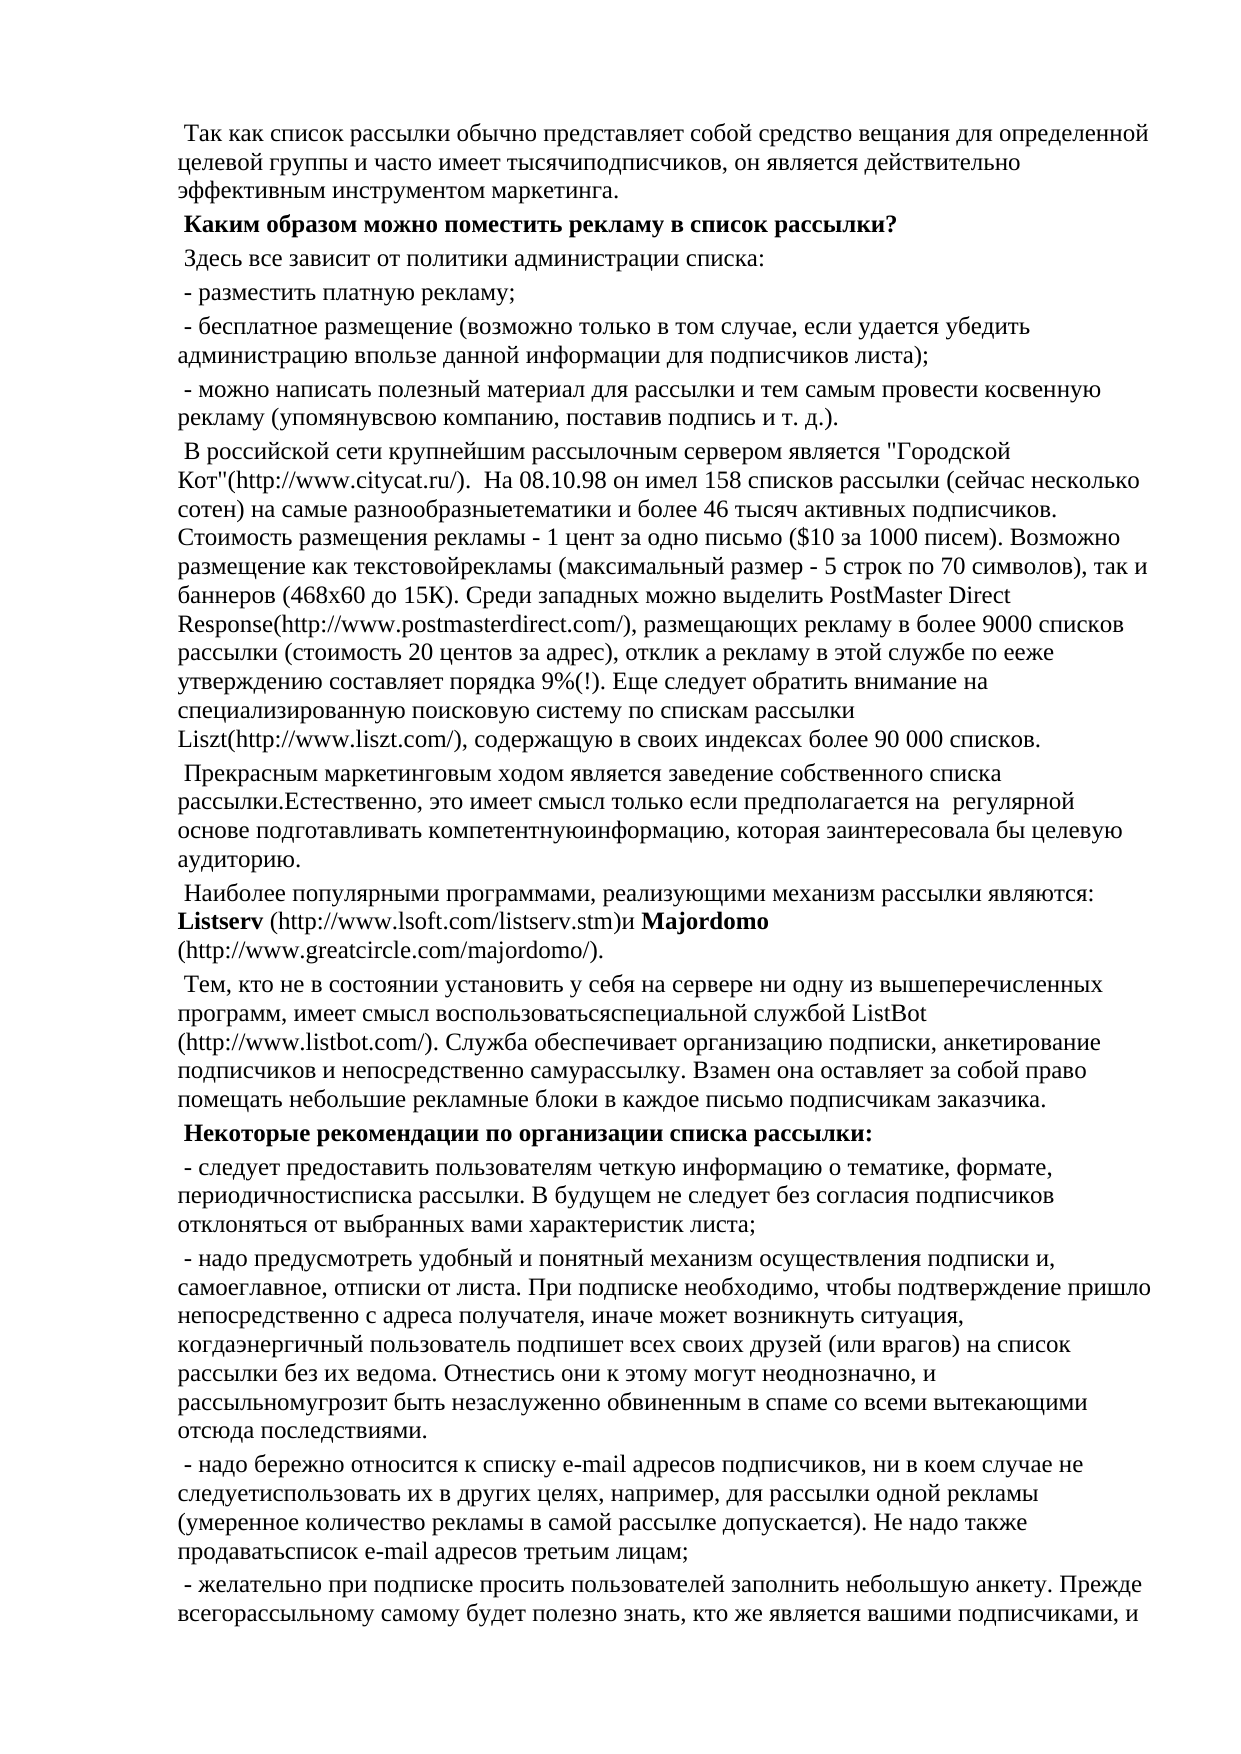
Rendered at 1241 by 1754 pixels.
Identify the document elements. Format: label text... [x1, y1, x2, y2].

text В российской сети крупнейшим рассылочным сервером является "Городской Кот"(http://www.citycat.ru/). На 08.10.98 он имел 158 списков рассылки (сейчас несколько сотен) на самые разнообразныетематики и более 46 тысяч активных подписчиков. Стоимость размещения рекламы - 1 цент за одно письмо ($10 за 1000 писем). Возможно размещение как текстовойрекламы (максимальный размер - 5 строк по 70 символов), так и баннеров (468х60 до 15К). Среди западных можно выделить PostMaster Direct Response(http://www.postmasterdirect.com/), размещающих рекламу в более 9000 списков рассылки (стоимость 20 центов за адрес), отклик а рекламу в этой службе по ееже утверждению составляет порядка 9%(!). Еще следует обратить внимание на специализированную поисковую систему по спискам рассылки Liszt(http://www.liszt.com/), содержащую в своих индексах более 90 000 списков. [177, 436, 1152, 752]
text Некоторые рекомендации по организации списка рассылки: [177, 1118, 1152, 1147]
text Наиболее популярными программами, реализующими механизм рассылки являются: Listserv (http://www.lsoft.com/listserv.stm)и Majordomo (http://www.greatcircle.com/majordomo/). [177, 878, 1152, 964]
text Прекрасным маркетинговым ходом является заведение собственного списка рассылки.Естественно, это имеет смысл только если предполагается на регулярной основе подготавливать компетентнуюинформацию, которая заинтересовала бы целевую аудиторию. [177, 758, 1152, 873]
text - разместить платную рекламу; [177, 277, 1152, 306]
text Так как список рассылки обычно представляет собой средство вещания для определенной целевой группы и часто имеет тысячиподписчиков, он является действительно эффективным инструментом маркетинга. [177, 118, 1152, 204]
text - надо бережно относится к списку e-mail адресов подписчиков, ни в коем случае не следуетиспользовать их в других целях, например, для рассылки одной рекламы (умеренное количество рекламы в самой рассылке допускается). Не надо также продаватьсписок e-mail адресов третьим лицам; [177, 1449, 1152, 1564]
text - бесплатное размещение (возможно только в том случае, если удается убедить администрацию впользе данной информации для подписчиков листа); [177, 311, 1152, 368]
text - можно написать полезный материал для рассылки и тем самым провести косвенную рекламу (упомянувсвою компанию, поставив подпись и т. д.). [177, 374, 1152, 431]
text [177, 1569, 1152, 1627]
text Каким образом можно поместить рекламу в список рассылки? [177, 209, 1152, 238]
text Тем, кто не в состоянии установить у себя на сервере ни одну из вышеперечисленных программ, имеет смысл воспользоватьсяспециальной службой ListBot (http://www.listbot.com/). Служба обеспечивает организацию подписки, анкетирование подписчиков и непосредственно самурассылку. Взамен она оставляет за собой право помещать небольшие рекламные блоки в каждое письмо подписчикам заказчика. [177, 969, 1152, 1113]
text Здесь все зависит от политики администрации списка: [177, 243, 1152, 272]
text - следует предоставить пользователям четкую информацию о тематике, формате, периодичностисписка рассылки. В будущем не следует без согласия подписчиков отклоняться от выбранных вами характеристик листа; [177, 1152, 1152, 1238]
text - надо предусмотреть удобный и понятный механизм осуществления подписки и, самоеглавное, отписки от листа. При подписке необходимо, чтобы подтверждение пришло непосредственно с адреса получателя, иначе может возникнуть ситуация, когдаэнергичный пользователь подпишет всех своих друзей (или врагов) на список рассылки без их ведома. Отнестись они к этому могут неоднозначно, и рассыльномугрозит быть незаслуженно обвиненным в спаме со всеми вытекающими отсюда последствиями. [177, 1243, 1152, 1444]
